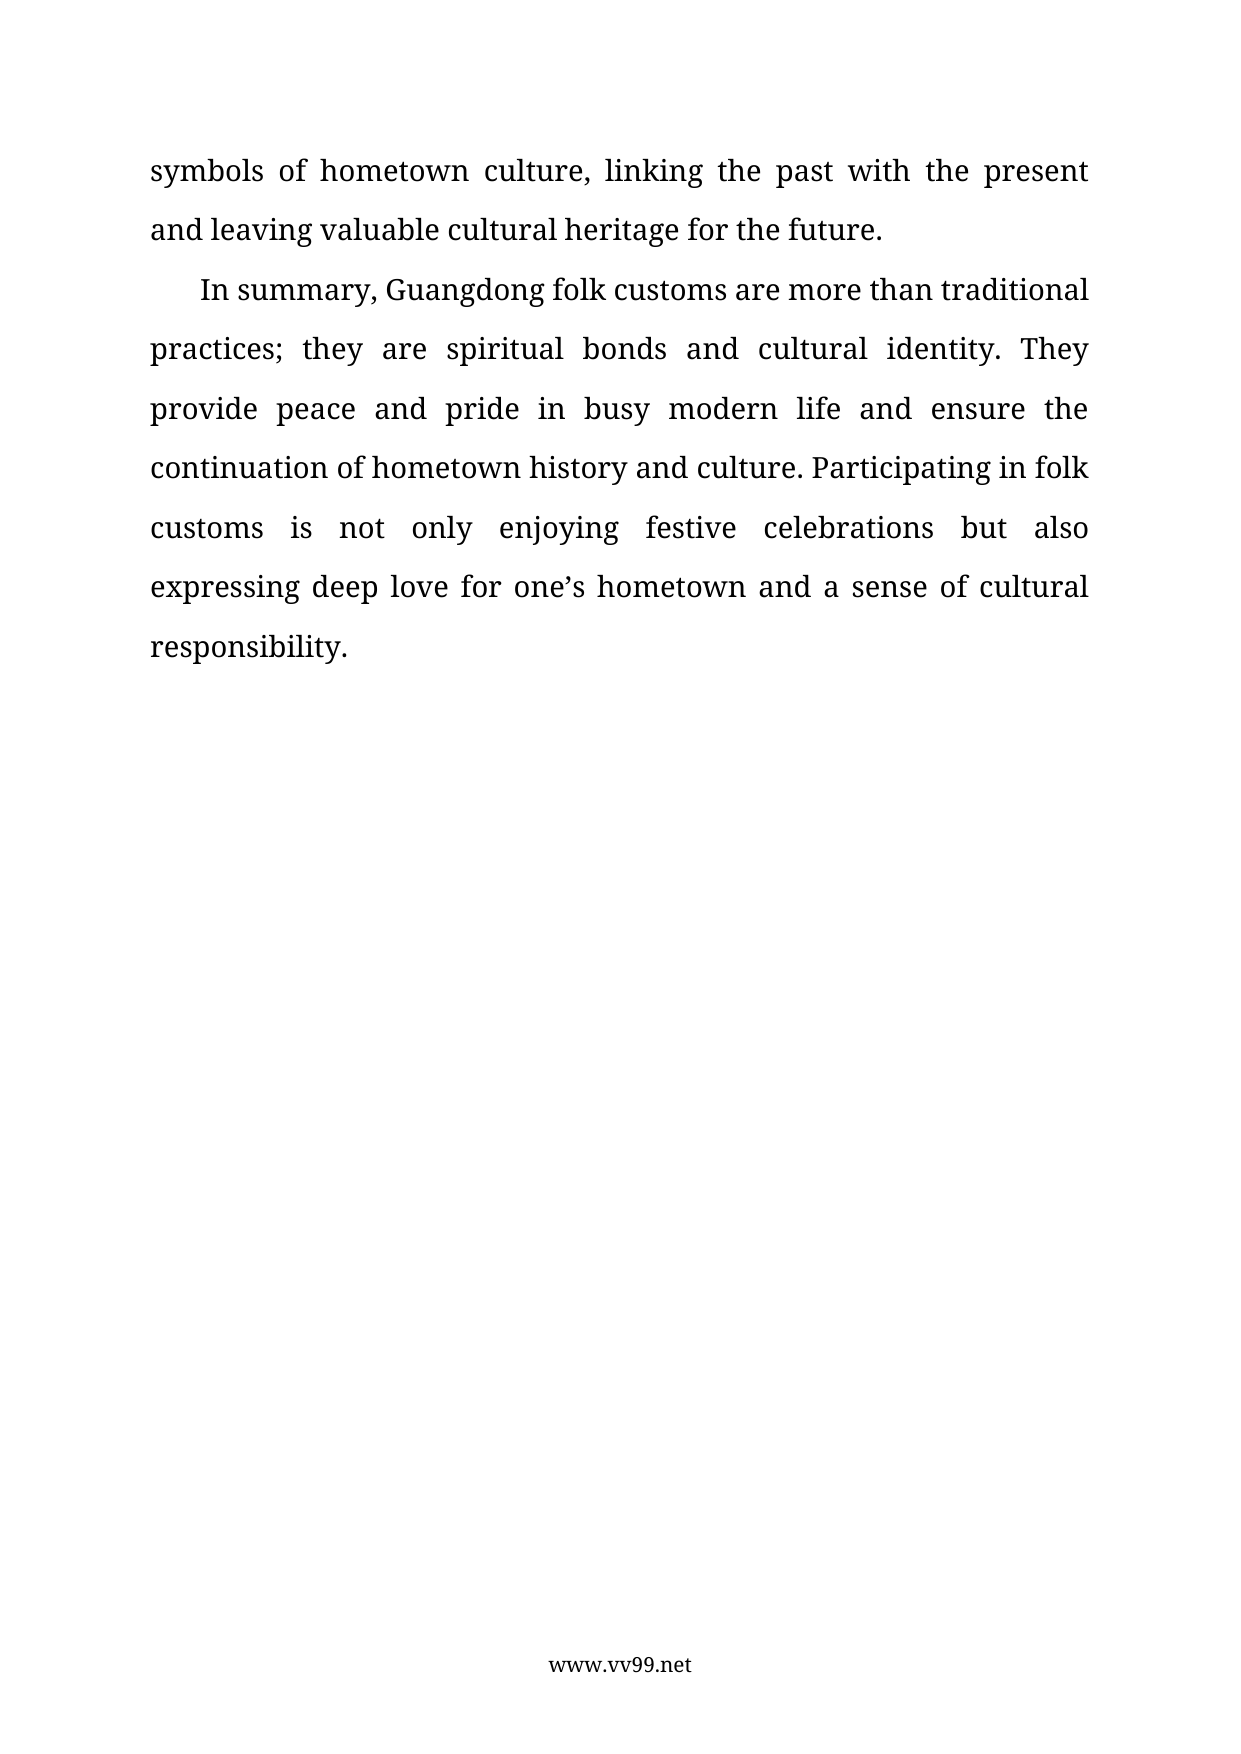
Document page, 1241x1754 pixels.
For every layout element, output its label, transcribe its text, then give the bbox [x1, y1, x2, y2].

text In summary, Guangdong folk customs are more than traditional practices; they are spiritual bonds and cultural identity. They provide peace and pride in busy modern life and ensure the continuation of hometown history and culture. Participating in folk customs is not only enjoying festive celebrations but also expressing deep love for one’s hometown and a sense of cultural responsibility. [150, 269, 1090, 666]
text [150, 150, 1090, 249]
